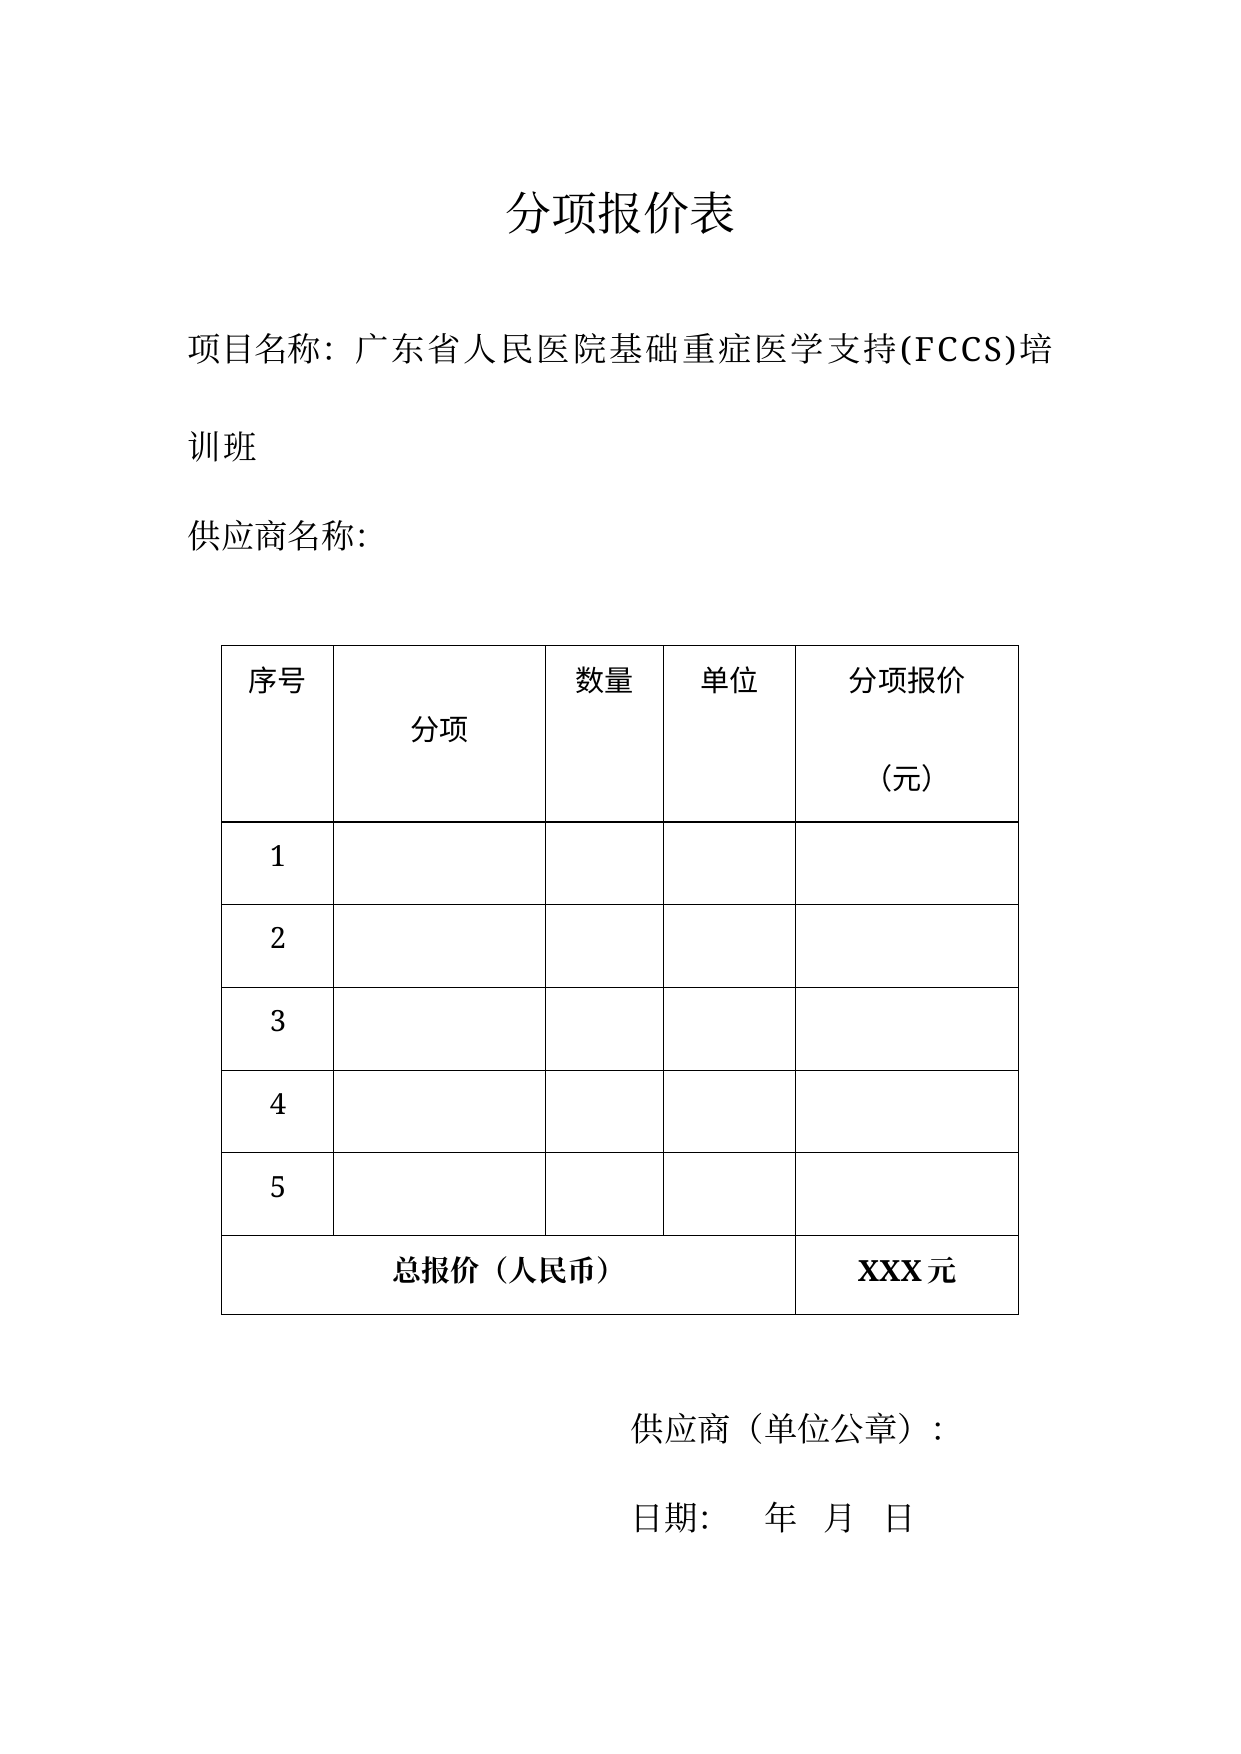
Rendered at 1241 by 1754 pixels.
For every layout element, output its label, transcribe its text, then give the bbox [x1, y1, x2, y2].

table_cell 2 [222, 905, 333, 987]
table_cell [664, 823, 795, 904]
text 日期： 年 月 日 [631, 1483, 1053, 1548]
table_header 分项报价（元） [796, 646, 1018, 821]
table_cell 4 [222, 1071, 333, 1152]
table_cell [334, 823, 545, 904]
table_cell [334, 1071, 545, 1152]
table_cell 总报价（人民币） [222, 1236, 795, 1313]
table_cell [664, 1153, 795, 1235]
table_cell XXX元 [796, 1236, 1018, 1313]
table_cell [334, 905, 545, 987]
table_cell [546, 905, 663, 987]
table_cell [796, 1071, 1018, 1152]
table_cell 5 [222, 1153, 333, 1235]
text 供应商名称： [187, 501, 1053, 566]
table_cell [796, 988, 1018, 1069]
table_header 分项 [334, 646, 545, 821]
table_cell [546, 1153, 663, 1235]
table_cell [334, 1153, 545, 1235]
text 供应商（单位公章）： [631, 1394, 1053, 1459]
text 分项报价表 [187, 162, 1053, 259]
table_header 数量 [546, 646, 663, 821]
table_cell [664, 1071, 795, 1152]
table_header 序号 [222, 646, 333, 821]
table_cell [796, 905, 1018, 987]
table_cell [334, 988, 545, 1069]
table_header 单位 [664, 646, 795, 821]
table_cell [546, 1071, 663, 1152]
text 项目名称：广东省人民医院基础重症医学支持(FCCS)培训班 [187, 315, 1053, 477]
table_cell 3 [222, 988, 333, 1069]
table_cell [664, 988, 795, 1069]
table_cell [546, 988, 663, 1069]
table_cell 1 [222, 823, 333, 904]
table_cell [546, 823, 663, 904]
table_cell [796, 1153, 1018, 1235]
table_cell [664, 905, 795, 987]
table_cell [796, 823, 1018, 904]
